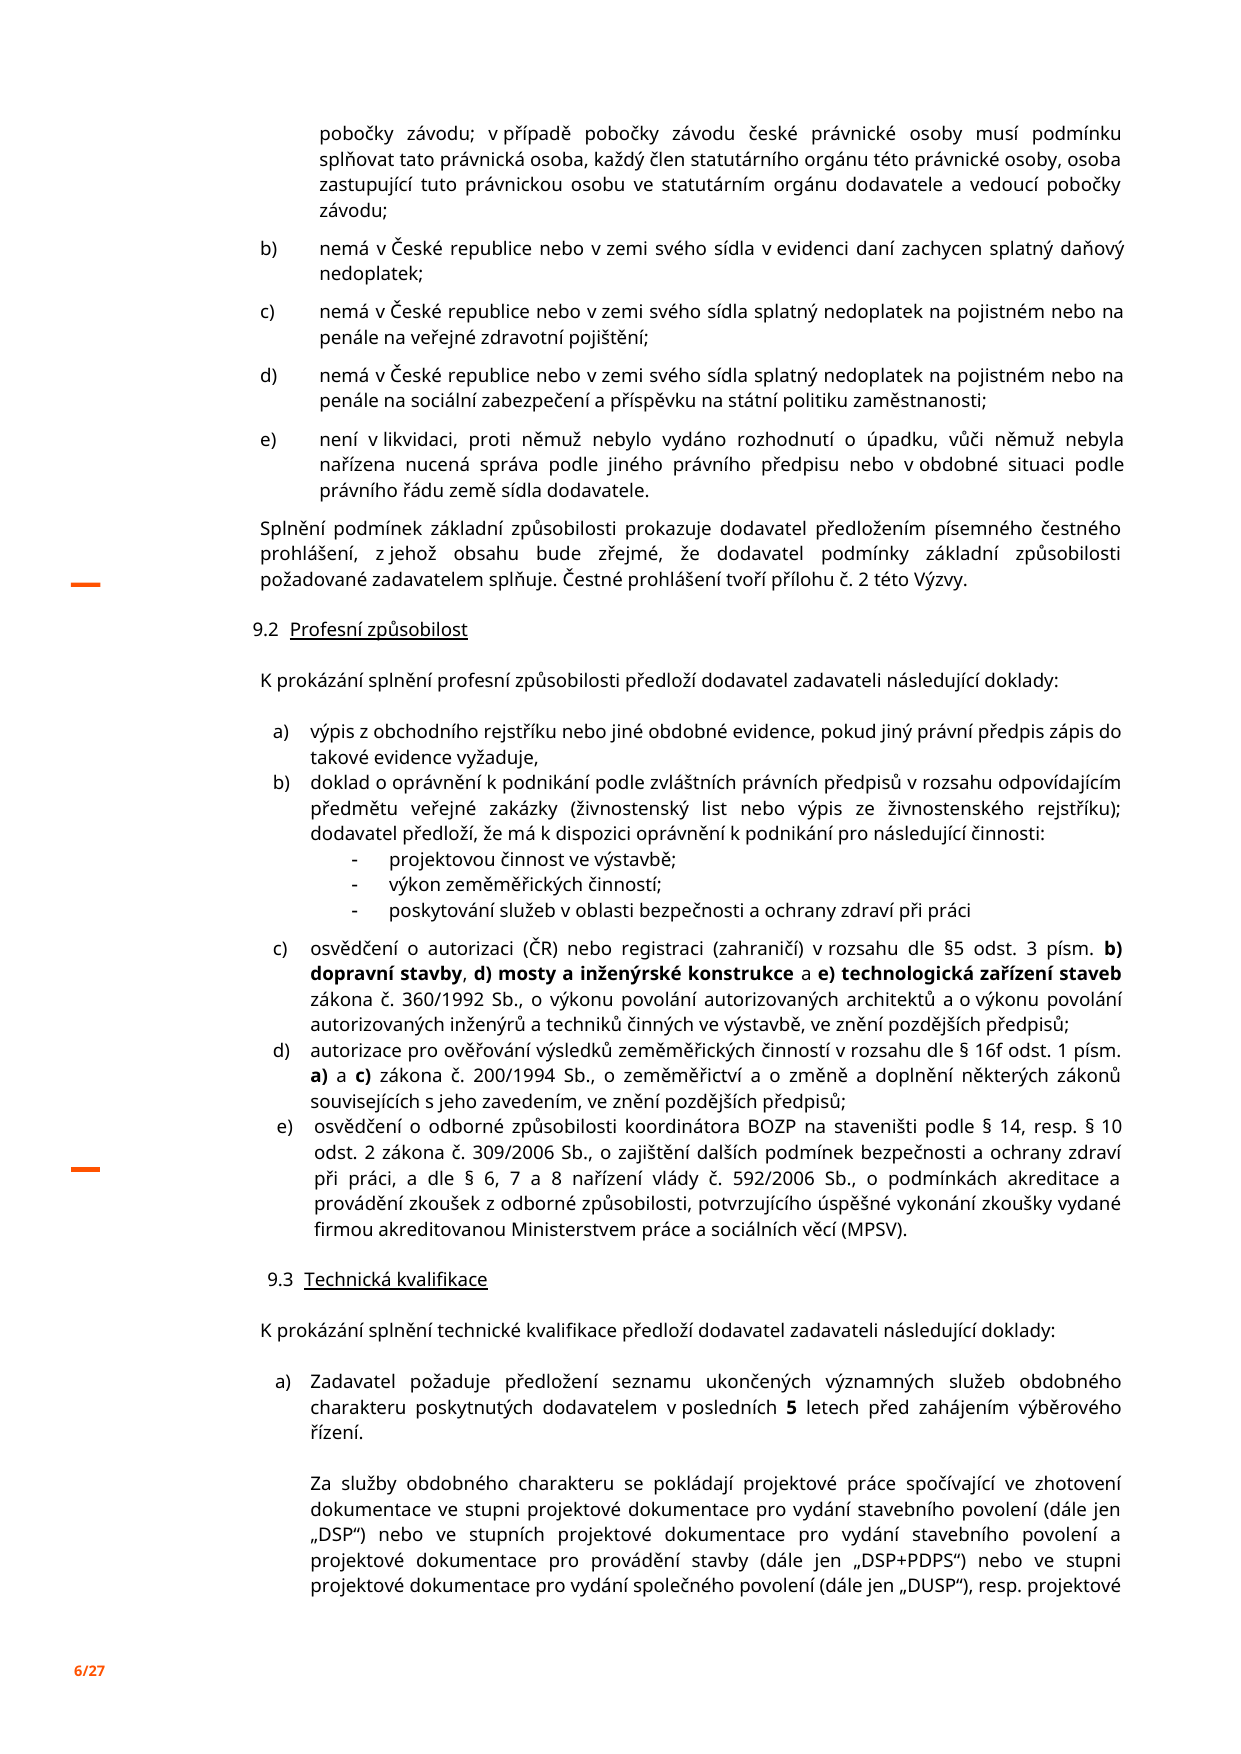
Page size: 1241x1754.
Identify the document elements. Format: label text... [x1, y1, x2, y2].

list osvědčení o odborné způsobilosti koordinátora BOZP na staveništi podle § 14, resp. § 10 odst. 2 zákona č. 309/2006 Sb., o zajištění dalších podmínek bezpečnosti a ochrany zdraví při práci, a dle § 6, 7 a 8 nařízení vlády č. 592/2006 Sb., o podmínkách akreditace a provádění zkoušek z odborné způsobilosti, potvrzujícího úspěšné vykonání zkoušky vydané firmou akreditovanou Ministerstvem práce a sociálních věcí (MPSV). [276, 1114, 1122, 1241]
text c) nemá v České republice nebo v zemi svého sídla splatný nedoplatek na pojistném nebo na penále na veřejné zdravotní pojištění; [260, 299, 1124, 350]
list výkon zeměměřických činností; [351, 872, 1122, 897]
text e) není v likvidaci, proti němuž nebylo vydáno rozhodnutí o úpadku, vůči němuž nebyla nařízena nucená správa podle jiného právního předpisu nebo v obdobné situaci podle právního řádu země sídla dodavatele. [260, 426, 1124, 502]
text b) nemá v České republice nebo v zemi svého sídla v evidenci daní zachycen splatný daňový nedoplatek; [260, 235, 1124, 286]
text Splnění podmínek základní způsobilosti prokazuje dodavatel předložením písemného čestného prohlášení, z jehož obsahu bude zřejmé, že dodavatel podmínky základní způsobilosti požadované zadavatelem splňuje. Čestné prohlášení tvoří přílohu č. 2 této Výzvy. [260, 515, 1122, 591]
list výpis z obchodního rejstříku nebo jiné obdobné evidence, pokud jiný právní předpis zápis do takové evidence vyžaduje, [273, 718, 1122, 769]
list osvědčení o autorizaci (ČR) nebo registraci (zahraničí) v rozsahu dle §5 odst. 3 písm. b) dopravní stavby, d) mosty a inženýrské konstrukce a e) technologická zařízení staveb zákona č. 360/1992 Sb., o výkonu povolání autorizovaných architektů a o výkonu povolání autorizovaných inženýrů a techniků činných ve výstavbě, ve znění pozdějších předpisů; [273, 935, 1122, 1037]
list poskytování služeb v oblasti bezpečnosti a ochrany zdraví při práci [351, 897, 1122, 923]
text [260, 121, 1122, 223]
list doklad o oprávnění k podnikání podle zvláštních právních předpisů v rozsahu odpovídajícím předmětu veřejné zakázky (živnostenský list nebo výpis ze živnostenského rejstříku); dodavatel předloží, že má k dispozici oprávnění k podnikání pro následující činnosti: [273, 769, 1122, 846]
list Profesní způsobilost [252, 616, 1122, 642]
list projektovou činnost ve výstavbě; [351, 846, 1122, 872]
list Technická kvalifikace [267, 1266, 1122, 1292]
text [310, 1471, 1122, 1598]
text K prokázání splnění technické kvalifikace předloží dodavatel zadavateli následující doklady: [260, 1317, 1122, 1343]
list Zadavatel požaduje předložení seznamu ukončených významných služeb obdobného charakteru poskytnutých dodavatelem v posledních 5 letech před zahájením výběrového řízení. [275, 1368, 1122, 1445]
text d) nemá v České republice nebo v zemi svého sídla splatný nedoplatek na pojistném nebo na penále na sociální zabezpečení a příspěvku na státní politiku zaměstnanosti; [260, 362, 1124, 413]
list autorizace pro ověřování výsledků zeměměřických činností v rozsahu dle § 16f odst. 1 písm. a) a c) zákona č. 200/1994 Sb., o zeměměřictví a o změně a doplnění některých zákonů souvisejících s jeho zavedením, ve znění pozdějších předpisů; [273, 1037, 1122, 1114]
text K prokázání splnění profesní způsobilosti předloží dodavatel zadavateli následující doklady: [260, 667, 1122, 693]
